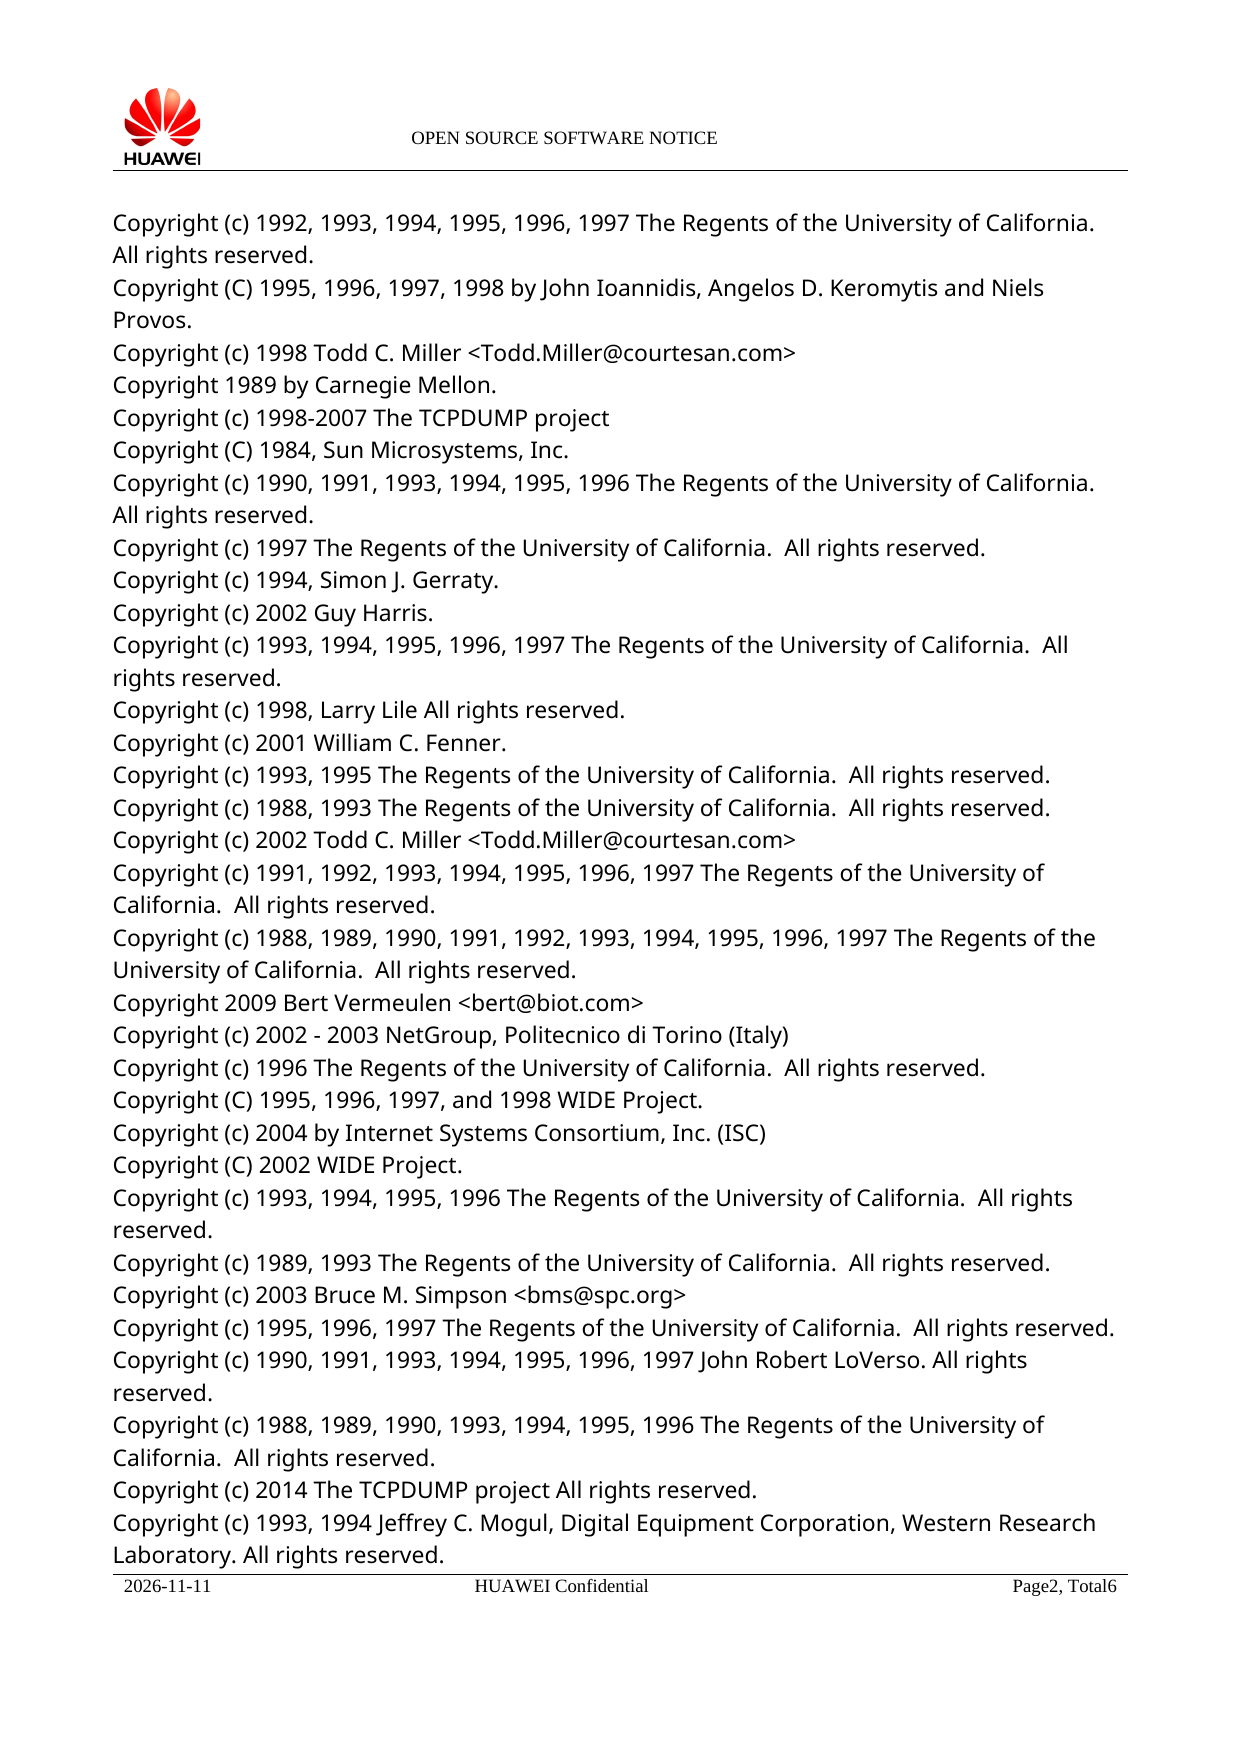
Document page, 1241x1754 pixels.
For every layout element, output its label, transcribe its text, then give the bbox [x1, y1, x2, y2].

picture [124, 88, 201, 165]
